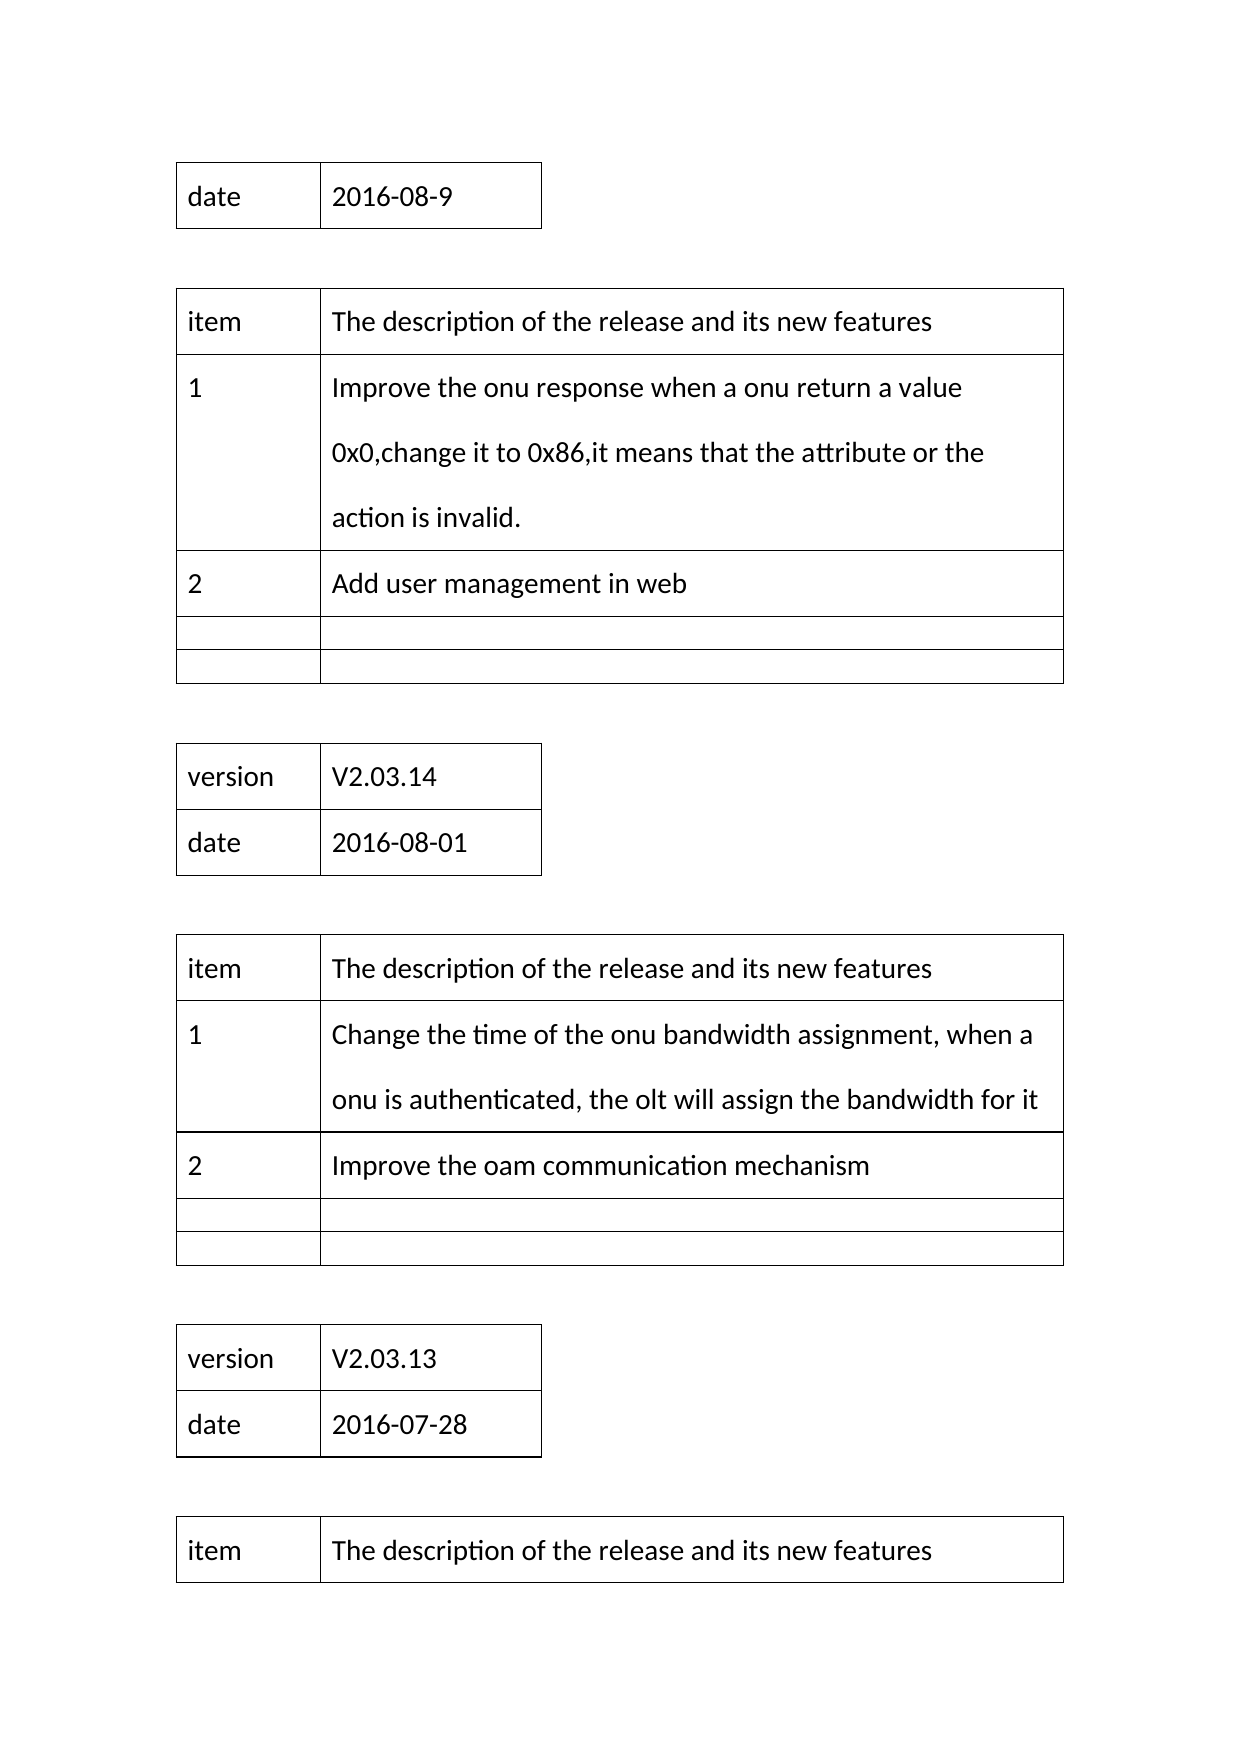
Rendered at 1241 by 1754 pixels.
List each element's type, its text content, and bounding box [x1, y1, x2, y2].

table_cell [177, 1232, 320, 1264]
table_header item [177, 935, 320, 1000]
table_cell [177, 650, 320, 683]
table_cell [321, 617, 1063, 649]
table_cell date [177, 1391, 320, 1456]
table_cell 2016-08-01 [321, 810, 541, 875]
table_cell date [177, 810, 320, 875]
table_cell [321, 1232, 1063, 1264]
table_cell 1 [177, 1001, 320, 1131]
table_cell 2016-07-28 [321, 1391, 541, 1456]
table_cell 2 [177, 1133, 320, 1197]
table_header item [177, 1517, 320, 1582]
table_cell Add user management in web [321, 551, 1063, 616]
table_cell date [177, 163, 320, 228]
table_header version [177, 744, 320, 809]
table_header V2.03.13 [321, 1325, 541, 1390]
table_cell 2 [177, 551, 320, 616]
table_cell Improve the oam communication mechanism [321, 1133, 1063, 1197]
table_cell [177, 1199, 320, 1231]
table_cell [321, 1199, 1063, 1231]
table_header V2.03.14 [321, 744, 541, 809]
table_cell Improve the onu response when a onu return a value 0x0,change it to 0x86,it means that the attribute or the action is invalid. [321, 355, 1063, 550]
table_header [321, 289, 1063, 354]
table_cell [321, 650, 1063, 683]
table_header The description of the release and its new features [321, 935, 1063, 1000]
table_header version [177, 1325, 320, 1390]
table_header item [177, 289, 320, 354]
table_cell [177, 617, 320, 649]
table_cell 1 [177, 355, 320, 550]
table_cell Change the time of the onu bandwidth assignment, when a onu is authenticated, the olt will assign the bandwidth for it [321, 1001, 1063, 1131]
table_header The description of the release and its new features [321, 1517, 1063, 1582]
table_cell 2016-08-9 [321, 163, 541, 228]
